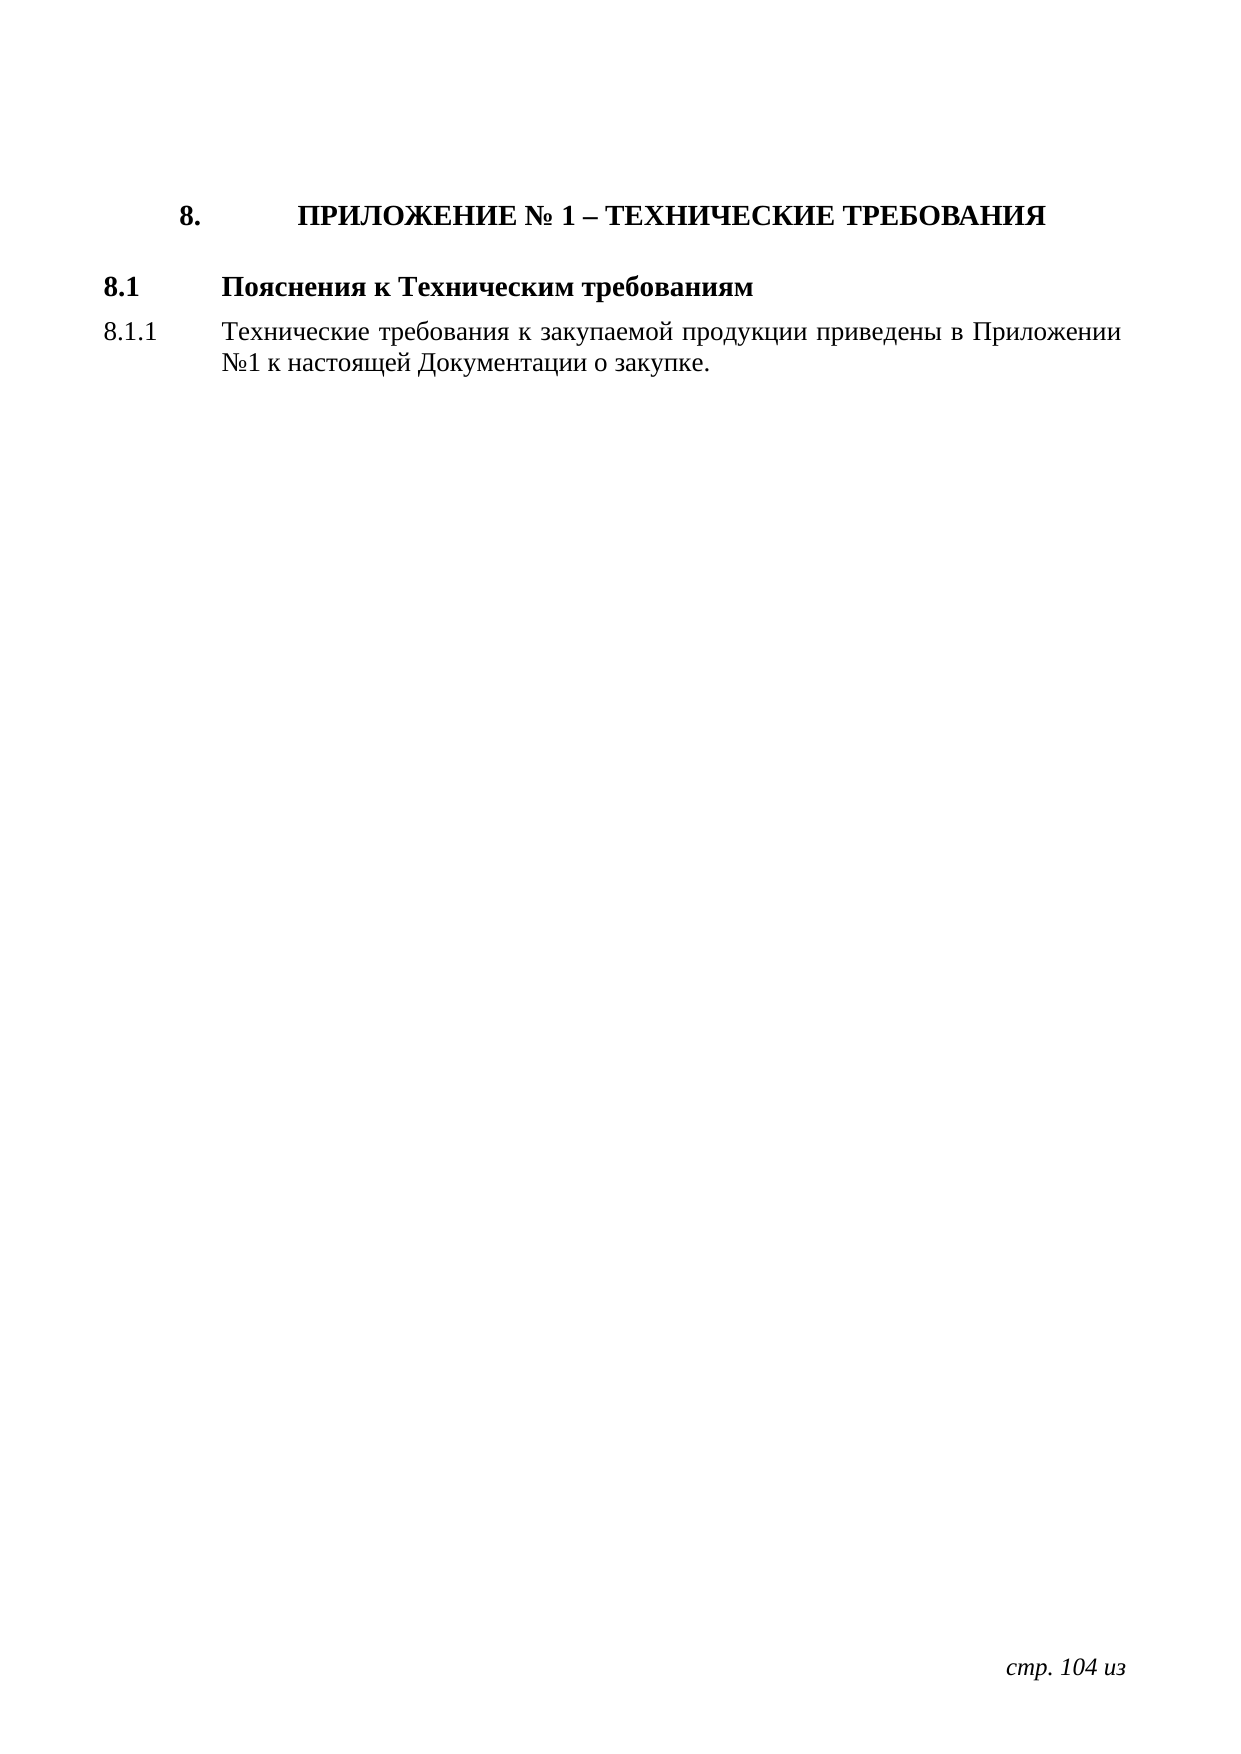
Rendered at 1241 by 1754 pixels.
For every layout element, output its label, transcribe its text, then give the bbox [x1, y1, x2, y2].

subtitle Пояснения к Техническим требованиям [103, 269, 1122, 302]
list Технические требования к закупаемой продукции приведены в Приложении №1 к настоящей Документации о закупке. [103, 315, 1122, 377]
subtitle ПРИЛОЖЕНИЕ № 1 – ТЕХНИЧЕСКИЕ ТРЕБОВАНИЯ [103, 198, 1122, 231]
